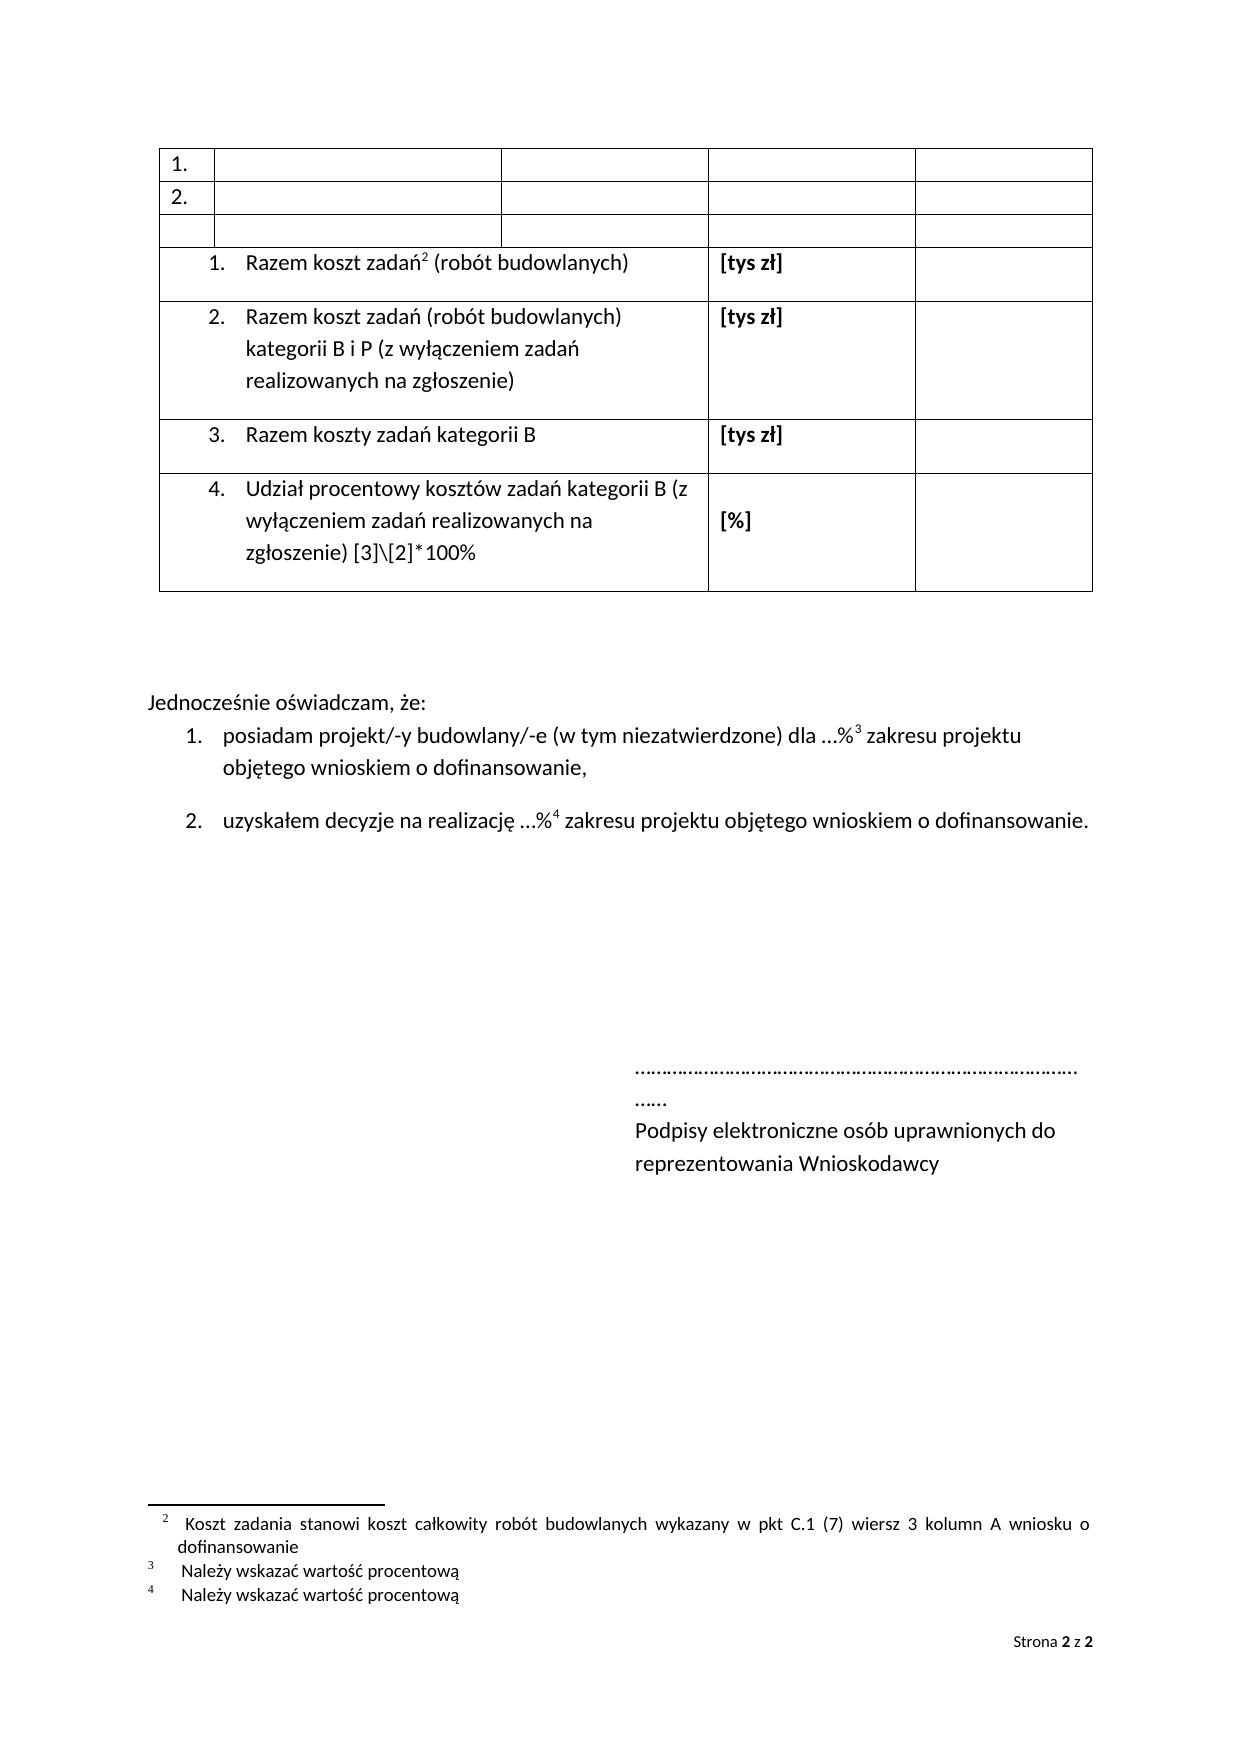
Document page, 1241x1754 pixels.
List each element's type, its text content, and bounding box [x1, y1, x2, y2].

table_cell [215, 182, 501, 214]
table_cell [709, 215, 915, 247]
table_cell [709, 149, 915, 181]
table_cell [215, 149, 501, 181]
table_cell [916, 215, 1092, 247]
text ……………………………………………………………………………… [635, 1052, 1093, 1112]
list posiadam projekt/-y budowlany/-e (w tym niezatwierdzone) dla …% zakresu projektu objętego wnioskiem o dofinansowanie, [185, 721, 1093, 781]
table_cell 2. [160, 182, 214, 214]
text Podpisy elektroniczne osób uprawnionych do reprezentowania Wnioskodawcy [635, 1116, 1093, 1177]
table_cell Razem koszty zadań kategorii B [160, 420, 708, 473]
table_cell [160, 215, 214, 247]
table_cell [tys zł] [709, 302, 915, 419]
table_cell [916, 248, 1092, 301]
list uzyskałem decyzje na realizację …% zakresu projektu objętego wnioskiem o dofinansowanie. [185, 806, 1093, 834]
table_cell [916, 149, 1092, 181]
table_cell [916, 302, 1092, 419]
table_cell Udział procentowy kosztów zadań kategorii B (z wyłączeniem zadań realizowanych na zgłoszenie) [3]\[2]*100% [160, 474, 708, 591]
text Jednocześnie oświadczam, że: [148, 688, 1093, 717]
table_cell [916, 474, 1092, 591]
table_cell [916, 420, 1092, 473]
table_cell [215, 215, 501, 247]
table_cell Razem koszt zadań (robót budowlanych) kategorii B i P (z wyłączeniem zadań realizowanych na zgłoszenie) [160, 302, 708, 419]
table_cell Razem koszt zadań (robót budowlanych) [160, 248, 708, 301]
table_cell [502, 149, 708, 181]
table_cell [tys zł] [709, 420, 915, 473]
table_cell [709, 182, 915, 214]
table_cell 1. [160, 149, 214, 181]
table_cell [%] [709, 474, 915, 591]
table_cell [502, 215, 708, 247]
table_cell [502, 182, 708, 214]
table_cell [tys zł] [709, 248, 915, 301]
table_cell [916, 182, 1092, 214]
